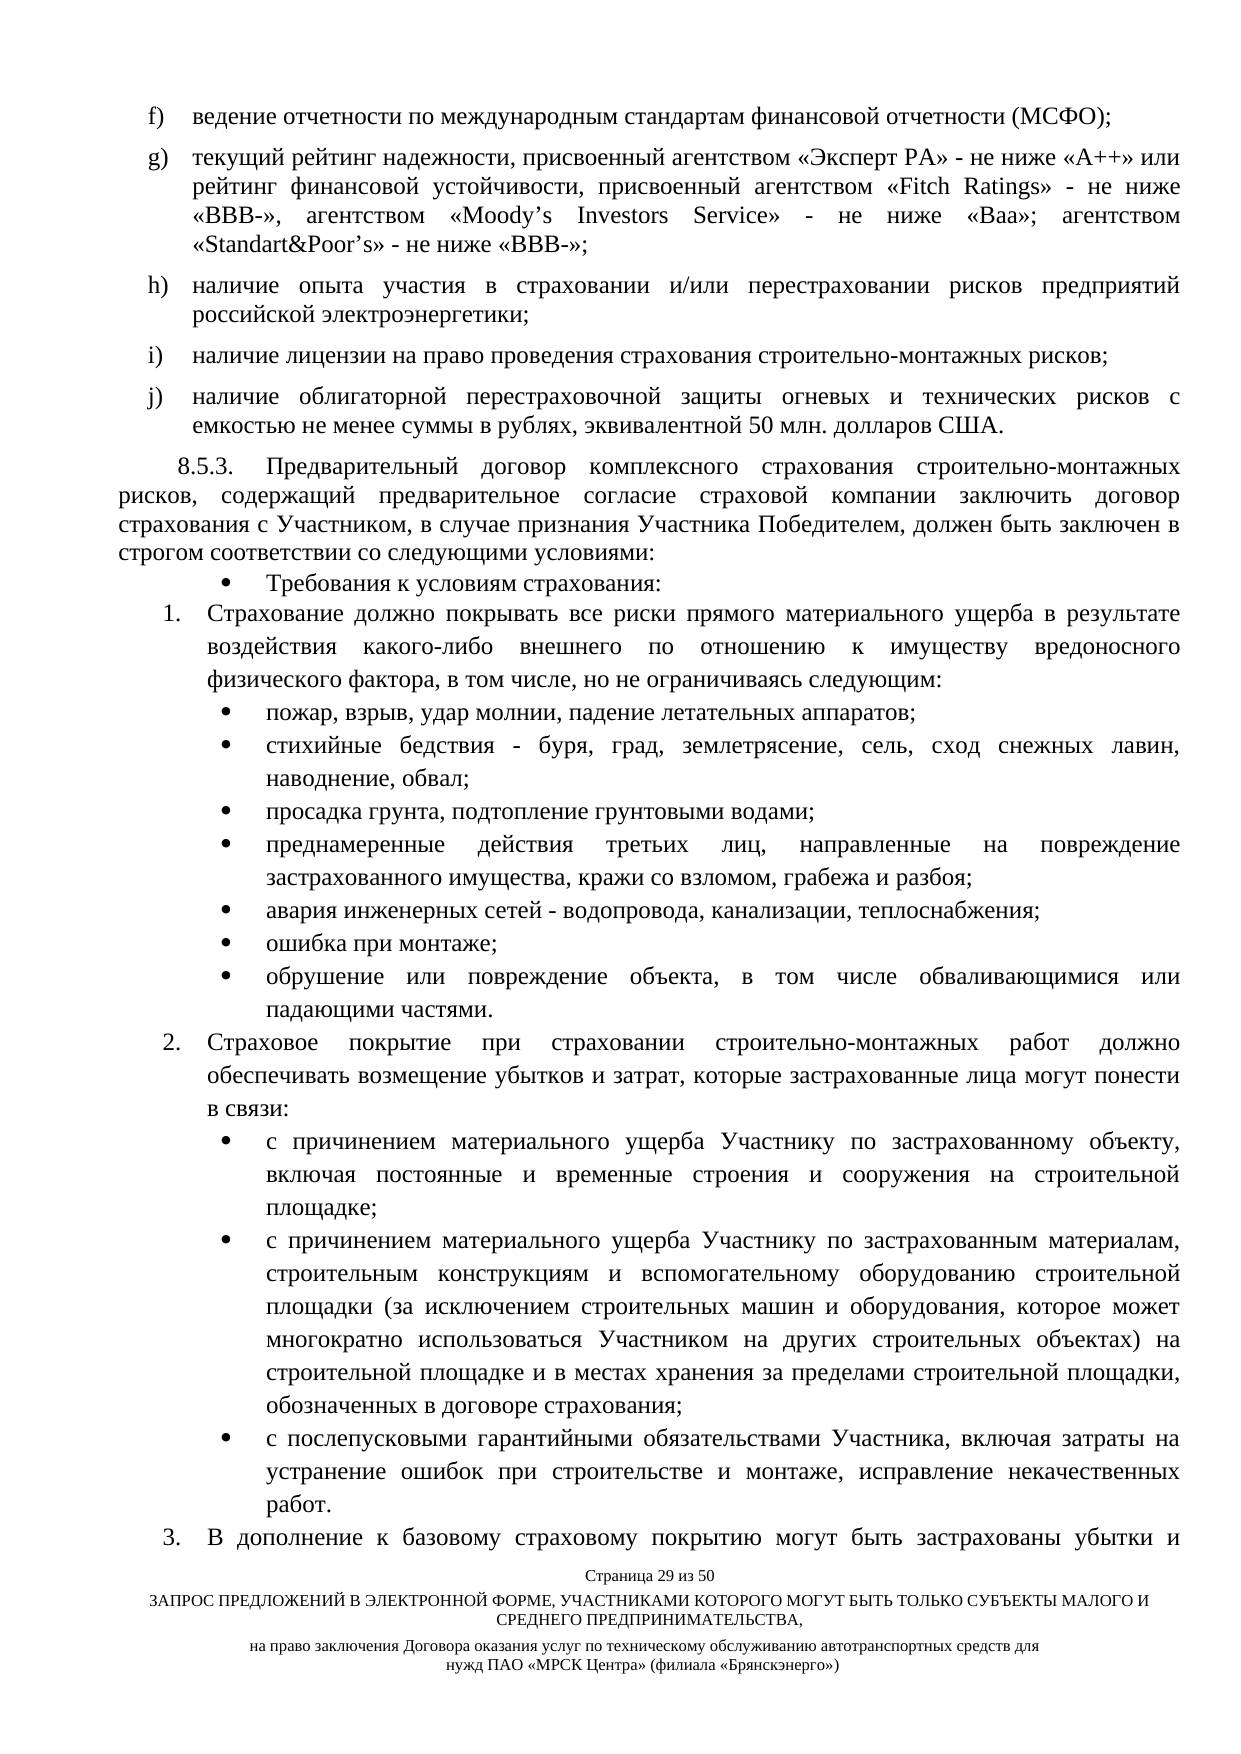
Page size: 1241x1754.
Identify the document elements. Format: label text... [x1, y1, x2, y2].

list Страхование должно покрывать все риски прямого материального ущерба в результате воздействия какого-либо внешнего по отношению к имуществу вредоносного физического фактора, в том числе, но не ограничиваясь следующим: [162, 598, 1181, 693]
list обрушение или повреждение объекта, в том числе обваливающимися или падающими частями. [222, 961, 1181, 1023]
list Страховое покрытие при страховании строительно-монтажных работ должно обеспечивать возмещение убытков и затрат, которые застрахованные лица могут понести в связи: [162, 1027, 1181, 1122]
list преднамеренные действия третьих лиц, направленные на повреждение застрахованного имущества, кражи со взломом, грабежа и разбоя; [222, 829, 1181, 891]
list Требования к условиям страхования: [222, 568, 1181, 596]
list авария инженерных сетей - водопровода, канализации, теплоснабжения; [222, 895, 1181, 924]
list наличие лицензии на право проведения страхования строительно-монтажных рисков; [148, 340, 1181, 369]
list просадка грунта, подтопление грунтовыми водами; [222, 796, 1181, 825]
list с причинением материального ущерба Участнику по застрахованному объекту, включая постоянные и временные строения и сооружения на строительной площадке; [222, 1126, 1181, 1221]
list с причинением материального ущерба Участнику по застрахованным материалам, строительным конструкциям и вспомогательному оборудованию строительной площадки (за исключением строительных машин и оборудования, которое может многократно использоваться Участником на других строительных объектах) на строительной площадке и в местах хранения за пределами строительной площадки, обозначенных в договоре страхования; [222, 1225, 1181, 1419]
list наличие облигаторной перестраховочной защиты огневых и технических рисков с емкостью не менее суммы в рублях, эквивалентной 50 млн. долларов США. [148, 381, 1181, 439]
list стихийные бедствия - буря, град, землетрясение, сель, сход снежных лавин, наводнение, обвал; [222, 730, 1181, 792]
list с послепусковыми гарантийными обязательствами Участника, включая затраты на устранение ошибок при строительстве и монтаже, исправление некачественных работ. [222, 1423, 1181, 1518]
subtitle Предварительный договор комплексного страхования строительно-монтажных рисков, содержащий предварительное согласие страховой компании заключить договор страхования с Участником, в случае признания Участника Победителем, должен быть заключен в строгом соответствии со следующими условиями: [118, 451, 1181, 566]
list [162, 1522, 1181, 1551]
list пожар, взрыв, удар молнии, падение летательных аппаратов; [222, 697, 1181, 726]
list ошибка при монтаже; [222, 928, 1181, 957]
list текущий рейтинг надежности, присвоенный агентством «Эксперт РА» - не ниже «А++» или рейтинг финансовой устойчивости, присвоенный агентством «Fitch Ratings» - не ниже «BBB-», агентством «Moody’s Investors Service» - не ниже «Baa»; агентством «Standart&Poor’s» - не ниже «BBB-»; [148, 142, 1181, 257]
list ведение отчетности по международным стандартам финансовой отчетности (МСФО); [148, 101, 1181, 130]
list наличие опыта участия в страховании и/или перестраховании рисков предприятий российской электроэнергетики; [148, 270, 1181, 327]
